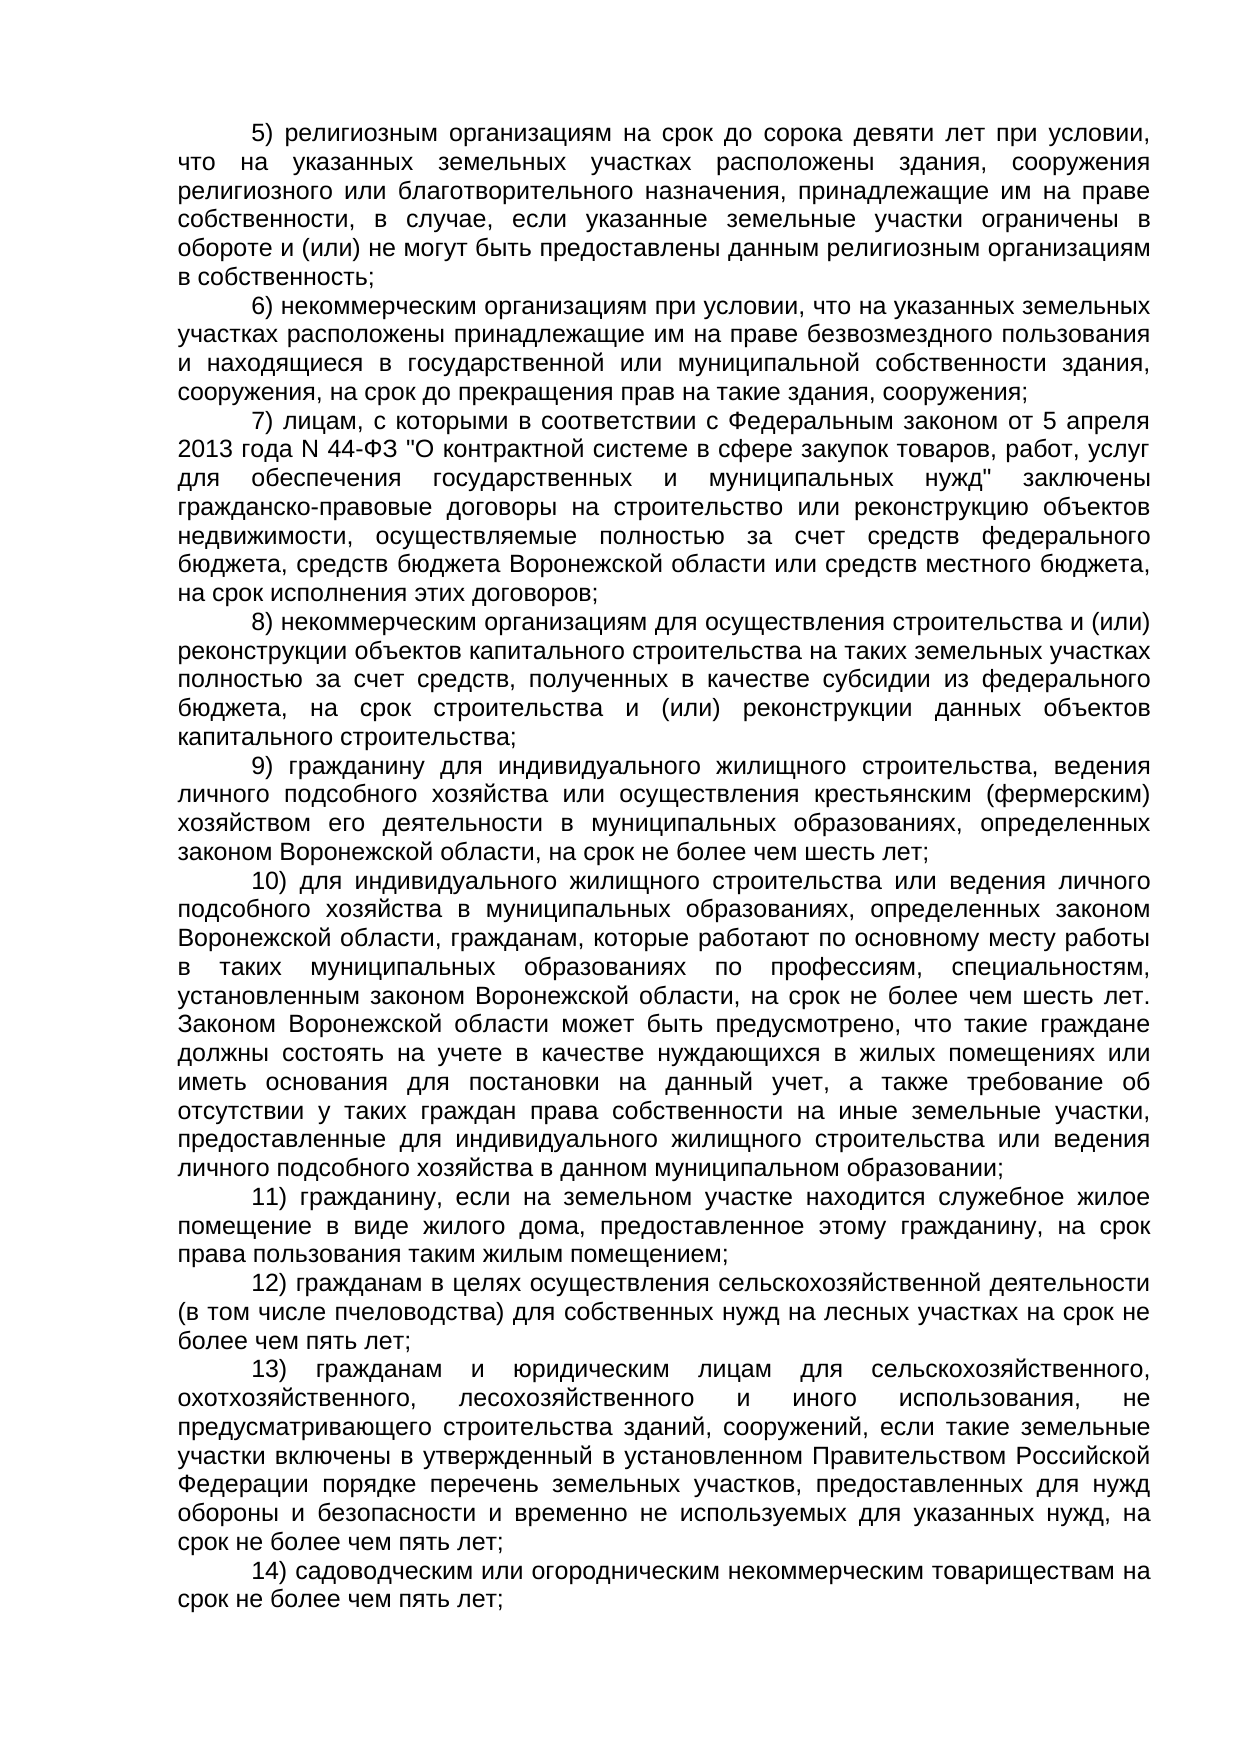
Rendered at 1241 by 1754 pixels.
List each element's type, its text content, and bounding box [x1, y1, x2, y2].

text 11) гражданину, если на земельном участке находится служебное жилое помещение в виде жилого дома, предоставленное этому гражданину, на срок права пользования таким жилым помещением; [177, 1182, 1152, 1268]
text 5) религиозным организациям на срок до сорока девяти лет при условии, что на указанных земельных участках расположены здания, сооружения религиозного или благотворительного назначения, принадлежащие им на праве собственности, в случае, если указанные земельные участки ограничены в обороте и (или) не могут быть предоставлены данным религиозным организациям в собственность; [177, 118, 1152, 291]
text 6) некоммерческим организациям при условии, что на указанных земельных участках расположены принадлежащие им на праве безвозмездного пользования и находящиеся в государственной или муниципальной собственности здания, сооружения, на срок до прекращения прав на такие здания, сооружения; [177, 291, 1152, 406]
text 9) гражданину для индивидуального жилищного строительства, ведения личного подсобного хозяйства или осуществления крестьянским (фермерским) хозяйством его деятельности в муниципальных образованиях, определенных законом Воронежской области, на срок не более чем шесть лет; [177, 751, 1152, 866]
text 7) лицам, с которыми в соответствии с Федеральным законом от 5 апреля 2013 года N 44-ФЗ "О контрактной системе в сфере закупок товаров, работ, услуг для обеспечения государственных и муниципальных нужд" заключены гражданско-правовые договоры на строительство или реконструкцию объектов недвижимости, осуществляемые полностью за счет средств федерального бюджета, средств бюджета Воронежской области или средств местного бюджета, на срок исполнения этих договоров; [177, 406, 1152, 607]
text 14) садоводческим или огородническим некоммерческим товариществам на срок не более чем пять лет; [177, 1556, 1152, 1613]
text 8) некоммерческим организациям для осуществления строительства и (или) реконструкции объектов капитального строительства на таких земельных участках полностью за счет средств, полученных в качестве субсидии из федерального бюджета, на срок строительства и (или) реконструкции данных объектов капитального строительства; [177, 607, 1152, 751]
text 12) гражданам в целях осуществления сельскохозяйственной деятельности (в том числе пчеловодства) для собственных нужд на лесных участках на срок не более чем пять лет; [177, 1268, 1152, 1354]
text 13) гражданам и юридическим лицам для сельскохозяйственного, охотхозяйственного, лесохозяйственного и иного использования, не предусматривающего строительства зданий, сооружений, если такие земельные участки включены в утвержденный в установленном Правительством Российской Федерации порядке перечень земельных участков, предоставленных для нужд обороны и безопасности и временно не используемых для указанных нужд, на срок не более чем пять лет; [177, 1354, 1152, 1556]
text 10) для индивидуального жилищного строительства или ведения личного подсобного хозяйства в муниципальных образованиях, определенных законом Воронежской области, гражданам, которые работают по основному месту работы в таких муниципальных образованиях по профессиям, специальностям, установленным законом Воронежской области, на срок не более чем шесть лет. Законом Воронежской области может быть предусмотрено, что такие граждане должны состоять на учете в качестве нуждающихся в жилых помещениях или иметь основания для постановки на данный учет, а также требование об отсутствии у таких граждан права собственности на иные земельные участки, предоставленные для индивидуального жилищного строительства или ведения личного подсобного хозяйства в данном муниципальном образовании; [177, 866, 1152, 1182]
